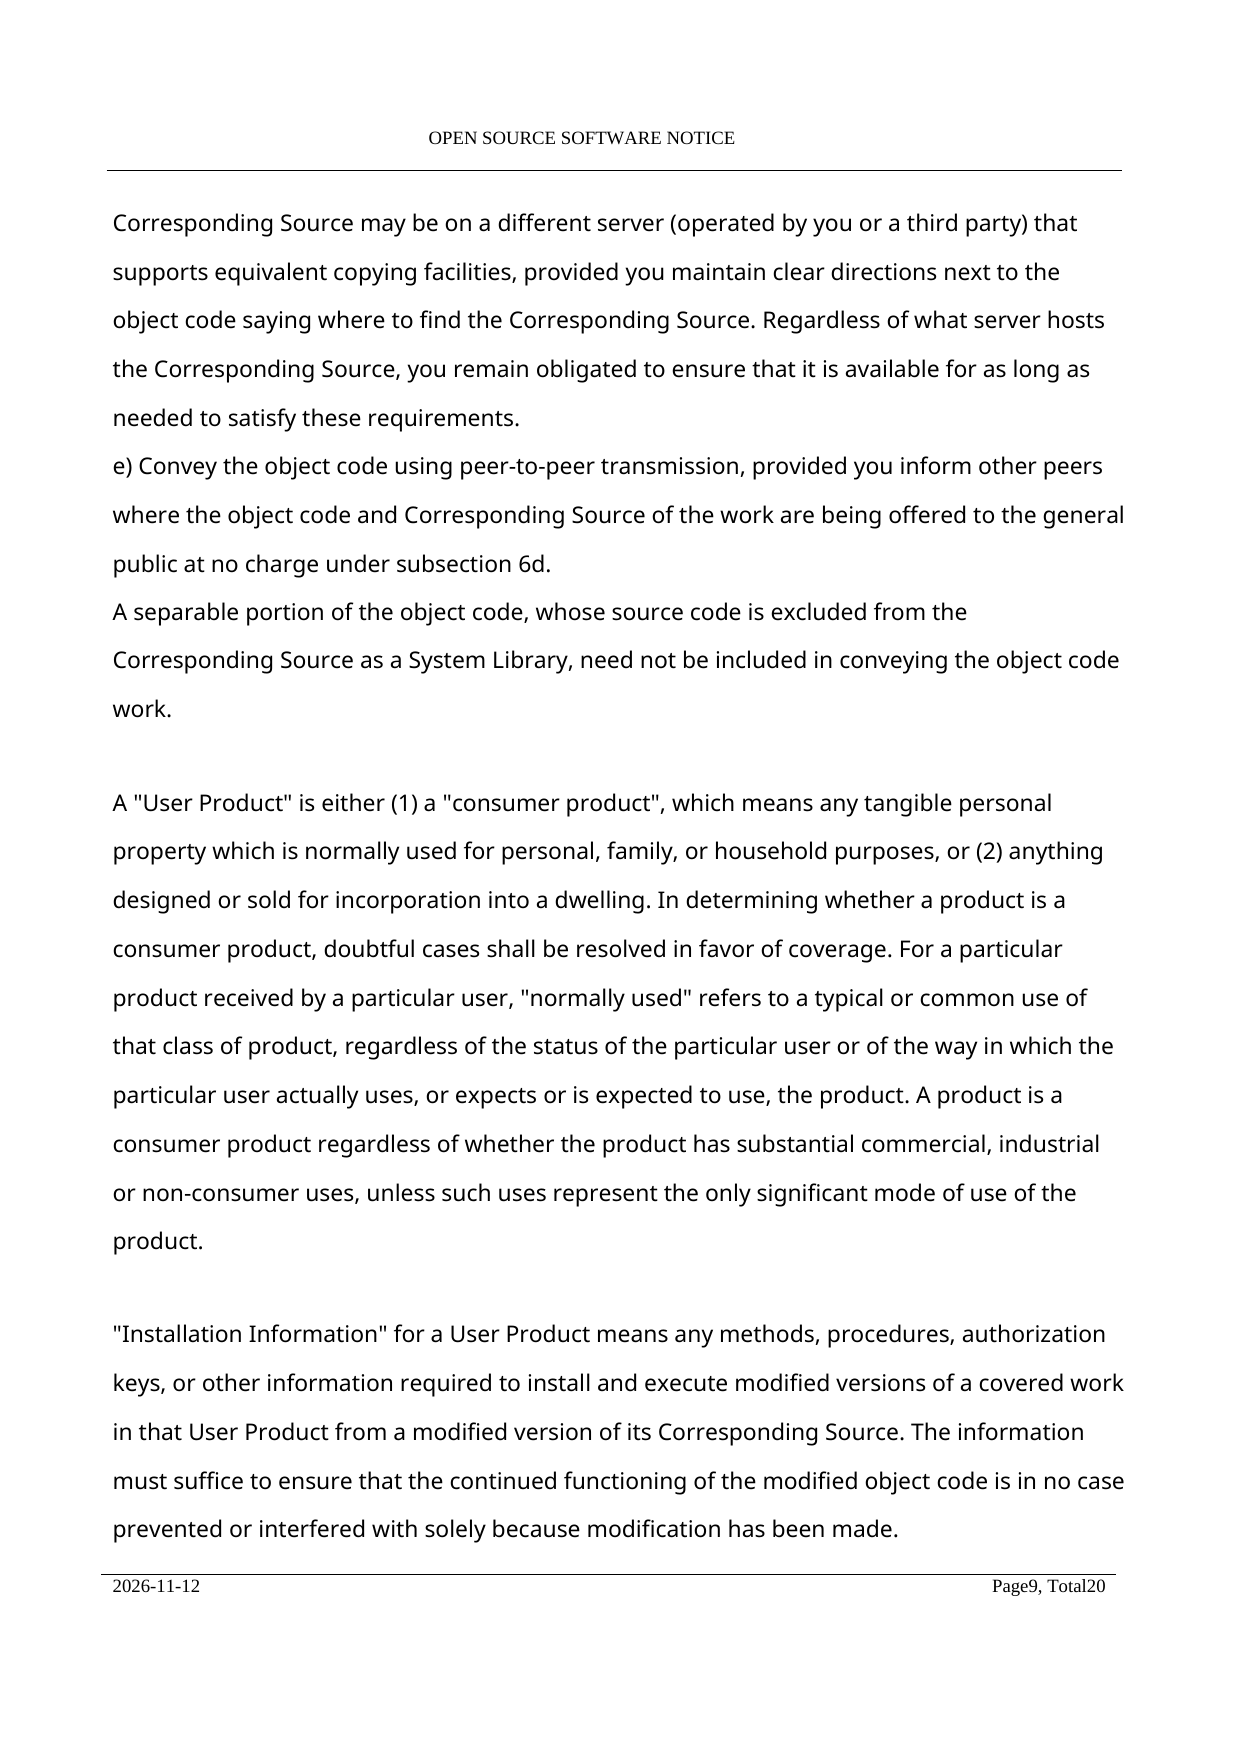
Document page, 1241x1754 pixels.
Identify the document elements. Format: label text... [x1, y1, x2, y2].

text "Installation Information" for a User Product means any methods, procedures, authorization keys, or other information required to install and execute modified versions of a covered work in that User Product from a modified version of its Corresponding Source. The information must suffice to ensure that the continued functioning of the modified object code is in no case prevented or interfered with solely because modification has been made. [112, 1318, 1128, 1545]
text A separable portion of the object code, whose source code is excluded from the Corresponding Source as a System Library, need not be included in conveying the object code work. [112, 595, 1128, 725]
text e) Convey the object code using peer-to-peer transmission, provided you inform other peers where the object code and Corresponding Source of the work are being offered to the general public at no charge under subsection 6d. [112, 449, 1128, 579]
text A "User Product" is either (1) a "consumer product", which means any tangible personal property which is normally used for personal, family, or household purposes, or (2) anything designed or sold for incorporation into a dwelling. In determining whether a product is a consumer product, doubtful cases shall be resolved in favor of coverage. For a particular product received by a particular user, "normally used" refers to a typical or common use of that class of product, regardless of the status of the particular user or of the way in which the particular user actually uses, or expects or is expected to use, the product. A product is a consumer product regardless of whether the product has substantial commercial, industrial or non-consumer uses, unless such uses represent the only significant mode of use of the product. [112, 786, 1128, 1257]
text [112, 206, 1128, 434]
